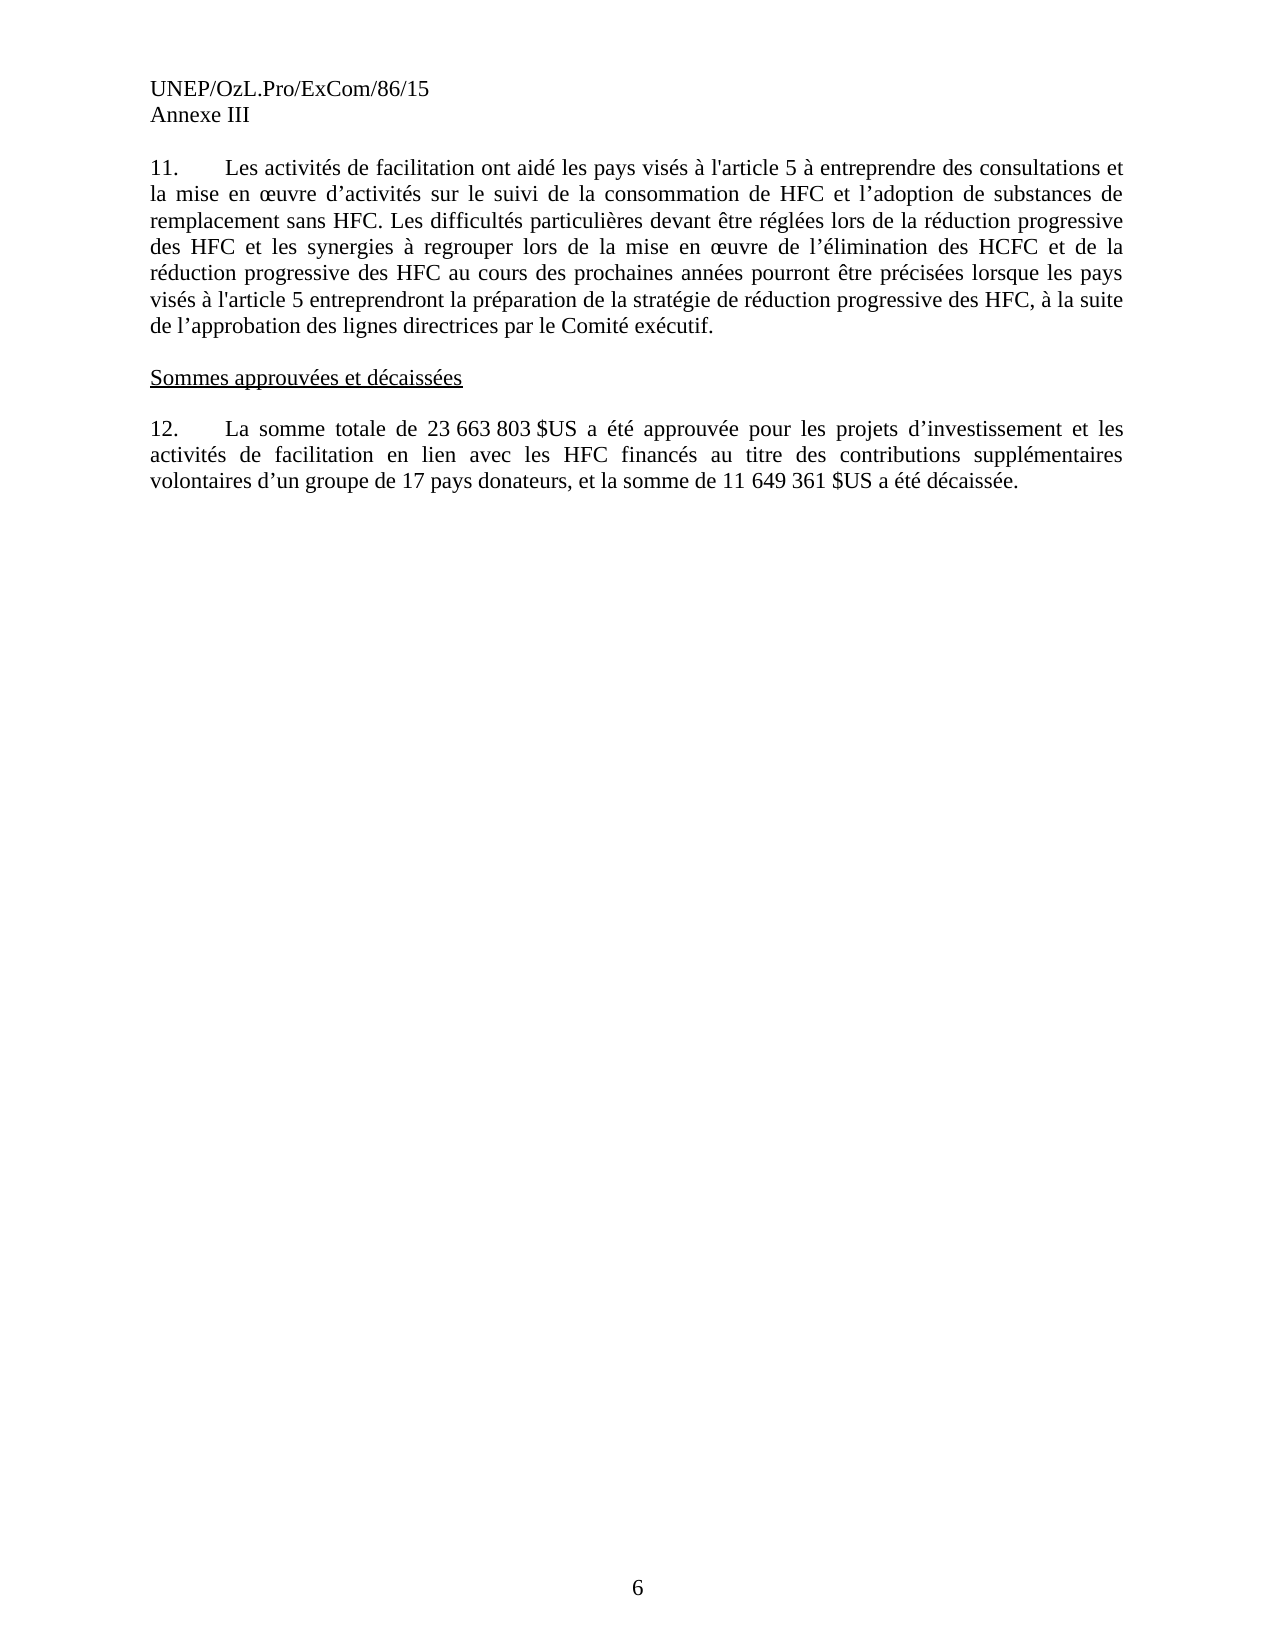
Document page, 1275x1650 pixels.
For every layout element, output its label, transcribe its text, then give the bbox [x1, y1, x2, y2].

subtitle La somme totale de 23 663 803 $US a été approuvée pour les projets d’investissement et les activités de facilitation en lien avec les HFC financés au titre des contributions supplémentaires volontaires d’un groupe de 17 pays donateurs, et la somme de 11 649 361 $US a été décaissée. [150, 415, 1125, 494]
text Sommes approuvées et décaissées [150, 363, 1125, 390]
subtitle Les activités de facilitation ont aidé les pays visés à l'article 5 à entreprendre des consultations et la mise en œuvre d’activités sur le suivi de la consommation de HFC et l’adoption de substances de remplacement sans HFC. Les difficultés particulières devant être réglées lors de la réduction progressive des HFC et les synergies à regrouper lors de la mise en œuvre de l’élimination des HCFC et de la réduction progressive des HFC au cours des prochaines années pourront être précisées lorsque les pays visés à l'article 5 entreprendront la préparation de la stratégie de réduction progressive des HFC, à la suite de l’approbation des lignes directrices par le Comité exécutif. [150, 154, 1125, 338]
